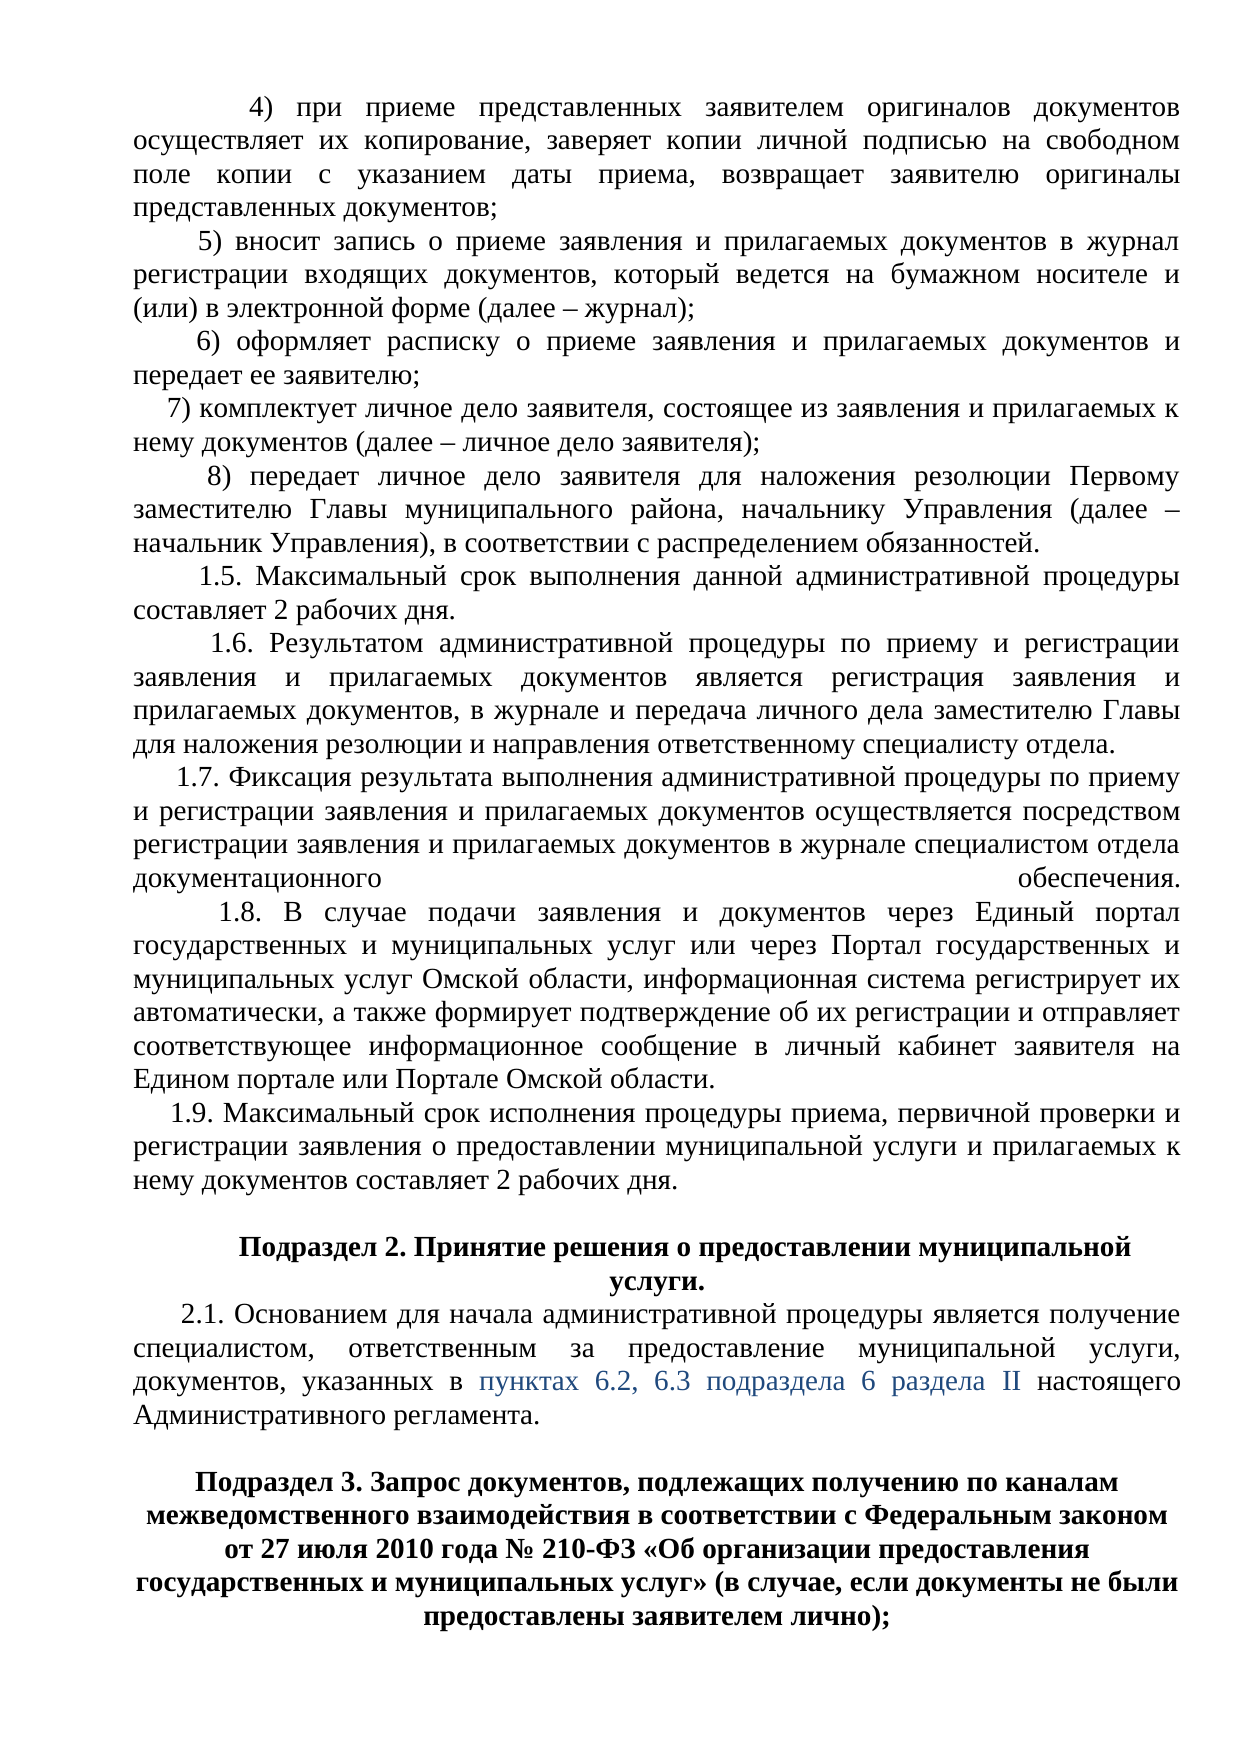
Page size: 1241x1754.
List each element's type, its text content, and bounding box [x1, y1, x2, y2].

text 7) комплектует личное дело заявителя, состоящее из заявления и прилагаемых к нему документов (далее – личное дело заявителя); [133, 391, 1181, 458]
text 2.1. Основанием для начала административной процедуры является получение специалистом, ответственным за предоставление муниципальной услуги, документов, указанных в пунктах 6.2, 6.3 подраздела 6 раздела II настоящего Административного регламента. [133, 1296, 1181, 1430]
text 8) передает личное дело заявителя для наложения резолюции Первому заместителю Главы муниципального района, начальнику Управления (далее –начальник Управления), в соответствии с распределением обязанностей. [133, 458, 1181, 558]
text Подраздел 2. Принятие решения о предоставлении муниципальной услуги. [133, 1229, 1181, 1296]
text 4) при приеме представленных заявителем оригиналов документов осуществляет их копирование, заверяет копии личной подписью на свободном поле копии с указанием даты приема, возвращает заявителю оригиналы представленных документов; [133, 89, 1181, 223]
text Подраздел 3. Запрос документов, подлежащих получению по каналам межведомственного взаимодействия в соответствии с Федеральным законом от 27 июля 2010 года № 210-ФЗ «Об организации предоставления государственных и муниципальных услуг» (в случае, если документы не были предоставлены заявителем лично); [133, 1464, 1181, 1632]
text 1.5. Максимальный срок выполнения данной административной процедуры составляет 2 рабочих дня. [133, 558, 1181, 625]
text 1.6. Результатом административной процедуры по приему и регистрации заявления и прилагаемых документов является регистрация заявления и прилагаемых документов, в журнале и передача личного дела заместителю Главы для наложения резолюции и направления ответственному специалисту отдела. [133, 625, 1181, 759]
text 5) вносит запись о приеме заявления и прилагаемых документов в журнал регистрации входящих документов, который ведется на бумажном носителе и (или) в электронной форме (далее – журнал); [133, 223, 1181, 323]
text 1.7. Фиксация результата выполнения административной процедуры по приему и регистрации заявления и прилагаемых документов осуществляется посредством регистрации заявления и прилагаемых документов в журнале специалистом отдела документационного обеспечения. 1.8. В случае подачи заявления и документов через Единый портал государственных и муниципальных услуг или через Портал государственных и муниципальных услуг Омской области, информационная система регистрирует их автоматически, а также формирует подтверждение об их регистрации и отправляет соответствующее информационное сообщение в личный кабинет заявителя на Едином портале или Портале Омской области. [133, 759, 1181, 1095]
text 6) оформляет расписку о приеме заявления и прилагаемых документов и передает ее заявителю; [133, 323, 1181, 391]
text 1.9. Максимальный срок исполнения процедуры приема, первичной проверки и регистрации заявления о предоставлении муниципальной услуги и прилагаемых к нему документов составляет 2 рабочих дня. [133, 1095, 1181, 1196]
